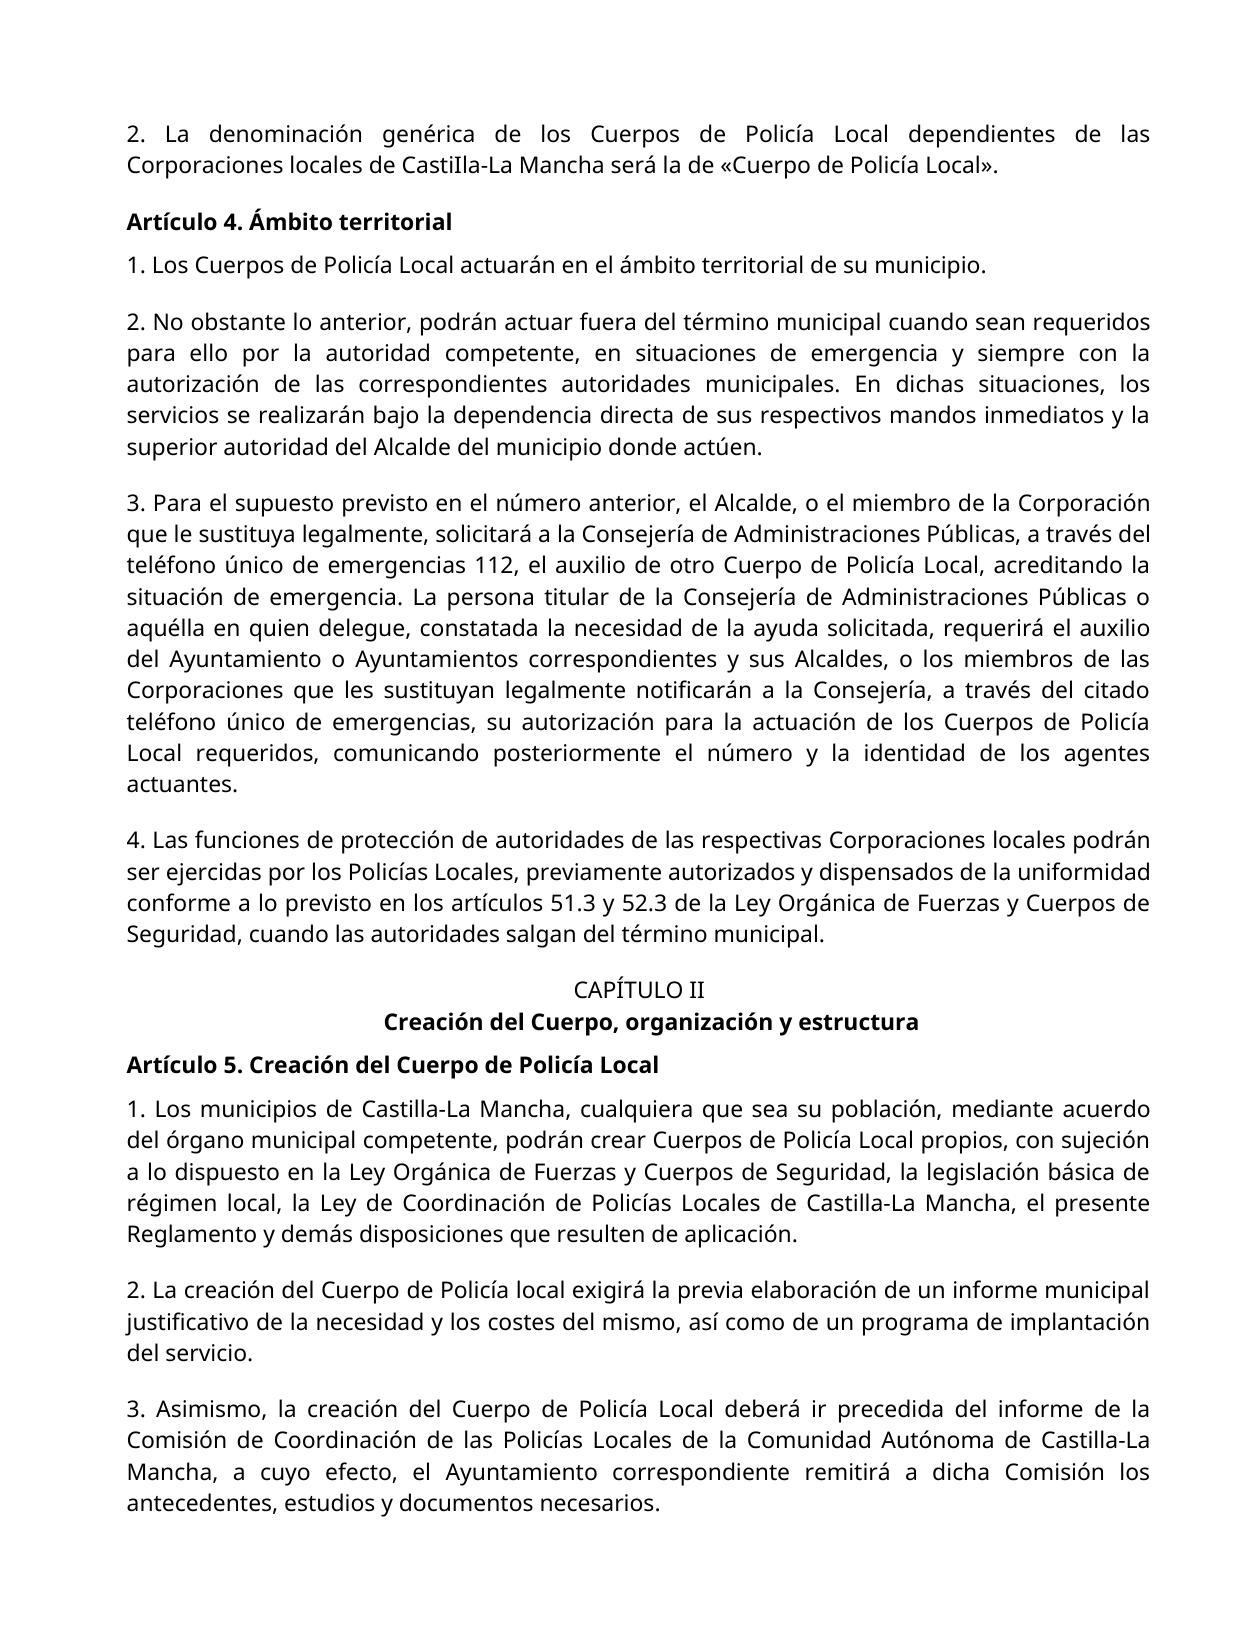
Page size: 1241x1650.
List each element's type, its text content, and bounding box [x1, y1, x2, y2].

text 1. Los Cuerpos de Policía Local actuarán en el ámbito territorial de su municipio. [126, 249, 1152, 281]
text CAPÍTULO II [126, 974, 1152, 1006]
text 4. Las funciones de protección de autoridades de las respectivas Corporaciones locales podrán ser ejercidas por los Policías Locales, previamente autorizados y dispensados de la uniformidad conforme a lo previsto en los artículos 51.3 y 52.3 de la Ley Orgánica de Fuerzas y Cuerpos de Seguridad, cuando las autoridades salgan del término municipal. [126, 824, 1152, 949]
text 2. No obstante lo anterior, podrán actuar fuera del término municipal cuando sean requeridos para ello por la autoridad competente, en situaciones de emergencia y siempre con la autorización de las correspondientes autoridades municipales. En dichas situaciones, los servicios se realizarán bajo la dependencia directa de sus respectivos mandos inmediatos y la superior autoridad del Alcalde del municipio donde actúen. [126, 306, 1152, 462]
text 3. Para el supuesto previsto en el número anterior, el Alcalde, o el miembro de la Corporación que le sustituya legalmente, solicitará a la Consejería de Administraciones Públicas, a través del teléfono único de emergencias 112, el auxilio de otro Cuerpo de Policía Local, acreditando la situación de emergencia. La persona titular de la Consejería de Administraciones Públicas o aquélla en quien delegue, constatada la necesidad de la ayuda solicitada, requerirá el auxilio del Ayuntamiento o Ayuntamientos correspondientes y sus Alcaldes, o los miembros de las Corporaciones que les sustituyan legalmente notificarán a la Consejería, a través del citado teléfono único de emergencias, su autorización para la actuación de los Cuerpos de Policía Local requeridos, comunicando posteriormente el número y la identidad de los agentes actuantes. [126, 487, 1152, 799]
text 3. Asimismo, la creación del Cuerpo de Policía Local deberá ir precedida del informe de la Comisión de Coordinación de las Policías Locales de la Comunidad Autónoma de Castilla-La Mancha, a cuyo efecto, el Ayuntamiento correspondiente remitirá a dicha Comisión los antecedentes, estudios y documentos necesarios. [126, 1393, 1152, 1518]
text Creación del Cuerpo, organización y estructura [151, 1006, 1152, 1037]
text 2. La creación del Cuerpo de Policía local exigirá la previa elaboración de un informe municipal justificativo de la necesidad y los costes del mismo, así como de un programa de implantación del servicio. [126, 1274, 1152, 1368]
text Artículo 4. Ámbito territorial [126, 206, 1152, 237]
text 1. Los municipios de Castilla-La Mancha, cualquiera que sea su población, mediante acuerdo del órgano municipal competente, podrán crear Cuerpos de Policía Local propios, con sujeción a lo dispuesto en la Ley Orgánica de Fuerzas y Cuerpos de Seguridad, la legislación básica de régimen local, la Ley de Coordinación de Policías Locales de Castilla-La Mancha, el presente Reglamento y demás disposiciones que resulten de aplicación. [126, 1093, 1152, 1249]
text 2. La denominación genérica de los Cuerpos de Policía Local dependientes de las Corporaciones locales de CastiIla-La Mancha será la de «Cuerpo de Policía Local». [126, 118, 1152, 181]
text Artículo 5. Creación del Cuerpo de Policía Local [126, 1049, 1152, 1081]
